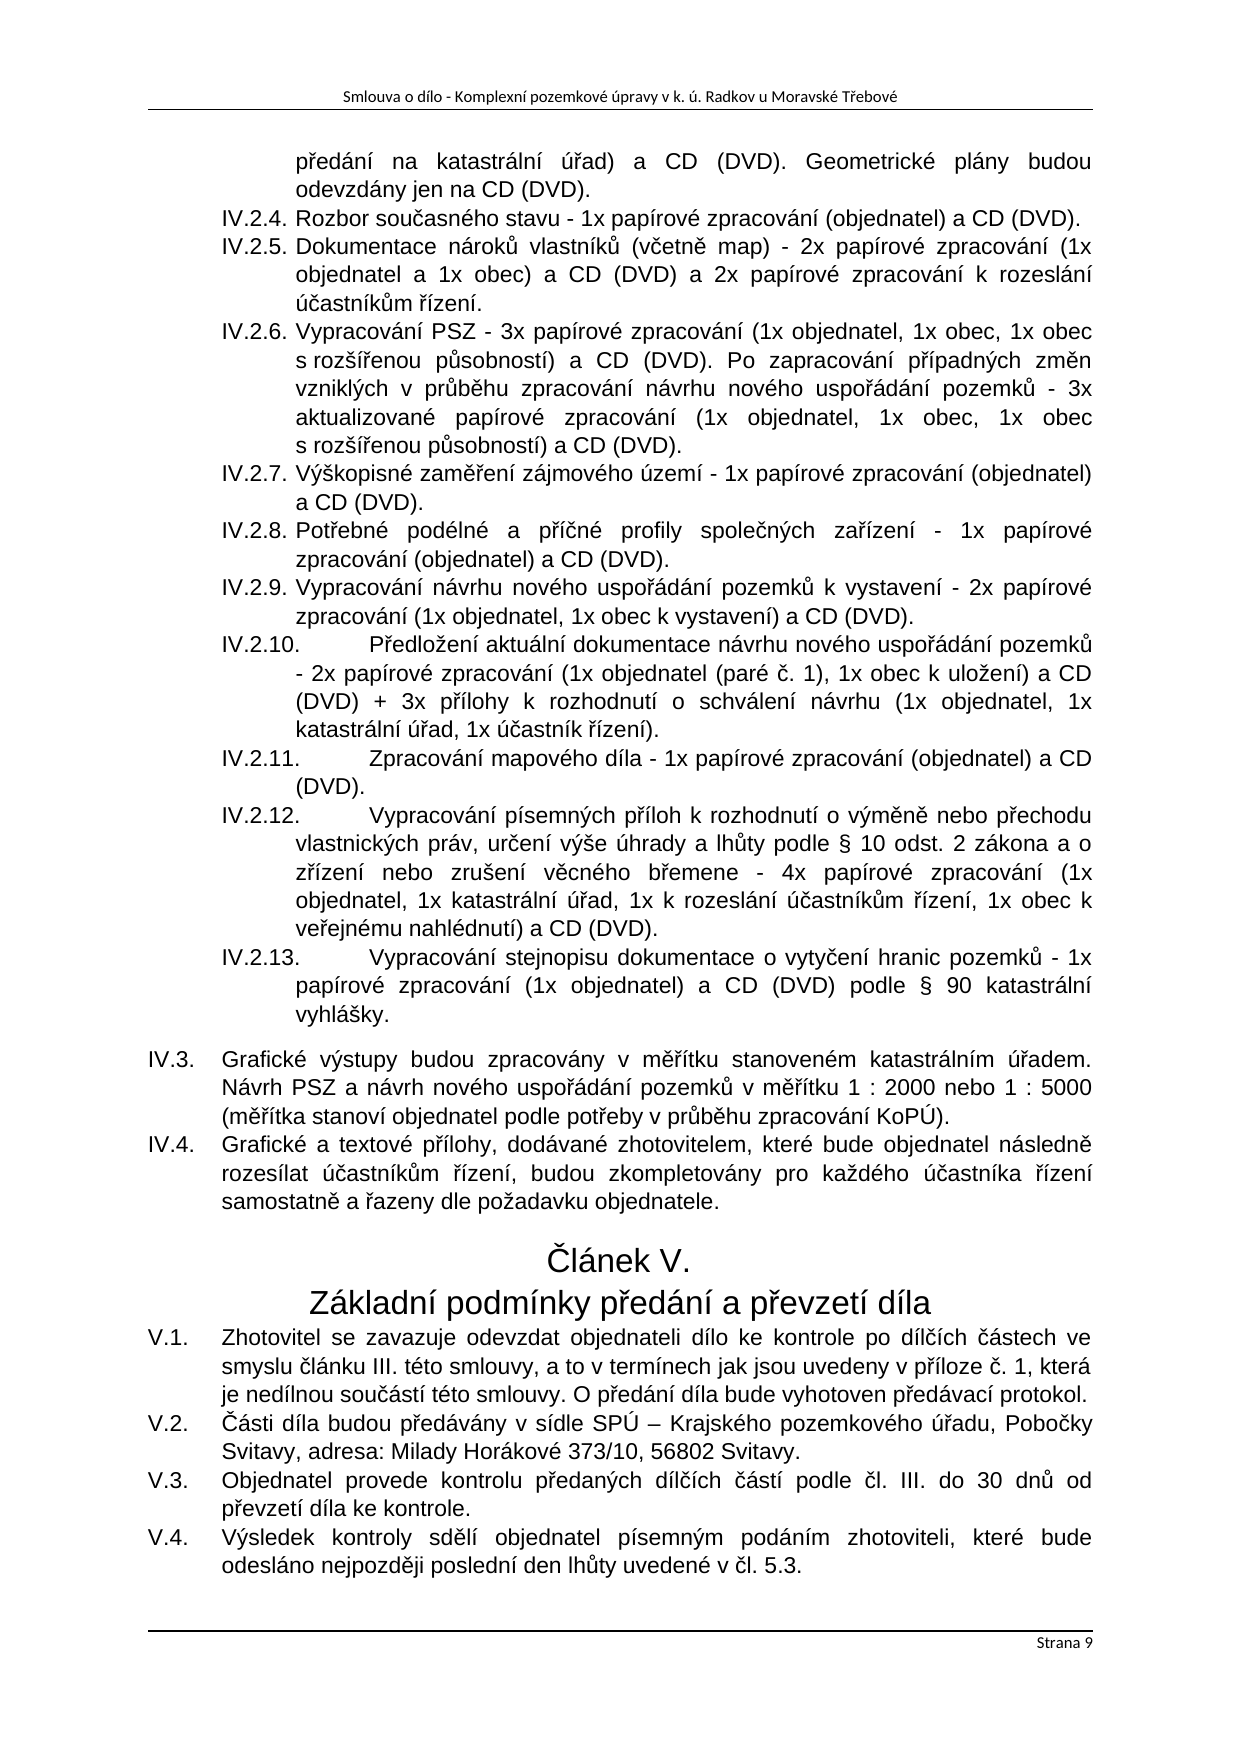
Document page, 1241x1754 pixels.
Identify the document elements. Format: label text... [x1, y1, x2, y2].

text Rozbor současného stavu - 1x papírové zpracování (objednatel) a CD (DVD). [221, 204, 1093, 231]
text Předložení aktuální dokumentace návrhu nového uspořádání pozemků - 2x papírové zpracování (1x objednatel (paré č. 1), 1x obec k uložení) a CD (DVD) + 3x přílohy k rozhodnutí o schválení návrhu (1x objednatel, 1x katastrální úřad, 1x účastník řízení). [221, 631, 1093, 743]
text Dokumentace nároků vlastníků (včetně map) - 2x papírové zpracování (1x objednatel a 1x obec) a CD (DVD) a 2x papírové zpracování k rozeslání účastníkům řízení. [221, 233, 1093, 316]
list Zhotovitel se zavazuje odevzdat objednateli dílo ke kontrole po dílčích částech ve smyslu článku III. této smlouvy, a to v termínech jak jsou uvedeny v příloze č. 1, která je nedílnou součástí této smlouvy. O předání díla bude vyhotoven předávací protokol. [148, 1324, 1093, 1408]
list Výsledek kontroly sdělí objednatel písemným podáním zhotoviteli, které bude odesláno nejpozději poslední den lhůty uvedené v čl. 5.3. [148, 1523, 1093, 1578]
text Vypracování návrhu nového uspořádání pozemků k vystavení - 2x papírové zpracování (1x objednatel, 1x obec k vystavení) a CD (DVD). [221, 574, 1093, 629]
text Výškopisné zaměření zájmového území - 1x papírové zpracování (objednatel) a CD (DVD). [221, 460, 1093, 515]
text Vypracování stejnopisu dokumentace o vytyčení hranic pozemků - 1x papírové zpracování (1x objednatel) a CD (DVD) podle § 90 katastrální vyhlášky. [221, 944, 1093, 1027]
text Vypracování PSZ - 3x papírové zpracování (1x objednatel, 1x obec, 1x obec s rozšířenou působností) a CD (DVD). Po zapracování případných změn vzniklých v průběhu zpracování návrhu nového uspořádání pozemků - 3x aktualizované papírové zpracování (1x objednatel, 1x obec, 1x obec s rozšířenou působností) a CD (DVD). [221, 318, 1093, 458]
text Potřebné podélné a příčné profily společných zařízení - 1x papírové zpracování (objednatel) a CD (DVD). [221, 517, 1093, 572]
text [221, 148, 1093, 202]
list Objednatel provede kontrolu předaných dílčích částí podle čl. III. do 30 dnů od převzetí díla ke kontrole. [148, 1467, 1093, 1521]
list Grafické a textové přílohy, dodávané zhotovitelem, které bude objednatel následně rozesílat účastníkům řízení, budou zkompletovány pro každého účastníka řízení samostatně a řazeny dle požadavku objednatele. [148, 1131, 1093, 1214]
text Vypracování písemných příloh k rozhodnutí o výměně nebo přechodu vlastnických práv, určení výše úhrady a lhůty podle § 10 odst. 2 zákona a o zřízení nebo zrušení věcného břemene - 4x papírové zpracování (1x objednatel, 1x katastrální úřad, 1x k rozeslání účastníkům řízení, 1x obec k veřejnému nahlédnutí) a CD (DVD). [221, 802, 1093, 942]
subtitle Základní podmínky předání a převzetí díla [148, 1241, 1093, 1321]
list Grafické výstupy budou zpracovány v měřítku stanoveném katastrálním úřadem. Návrh PSZ a návrh nového uspořádání pozemků v měřítku 1 : 2000 nebo 1 : 5000 (měřítka stanoví objednatel podle potřeby v průběhu zpracování KoPÚ). [148, 1046, 1093, 1129]
list Části díla budou předávány v sídle SPÚ – Krajského pozemkového úřadu, Pobočky Svitavy, adresa: Milady Horákové 373/10, 56802 Svitavy. [148, 1410, 1093, 1464]
text Zpracování mapového díla - 1x papírové zpracování (objednatel) a CD (DVD). [221, 745, 1093, 799]
